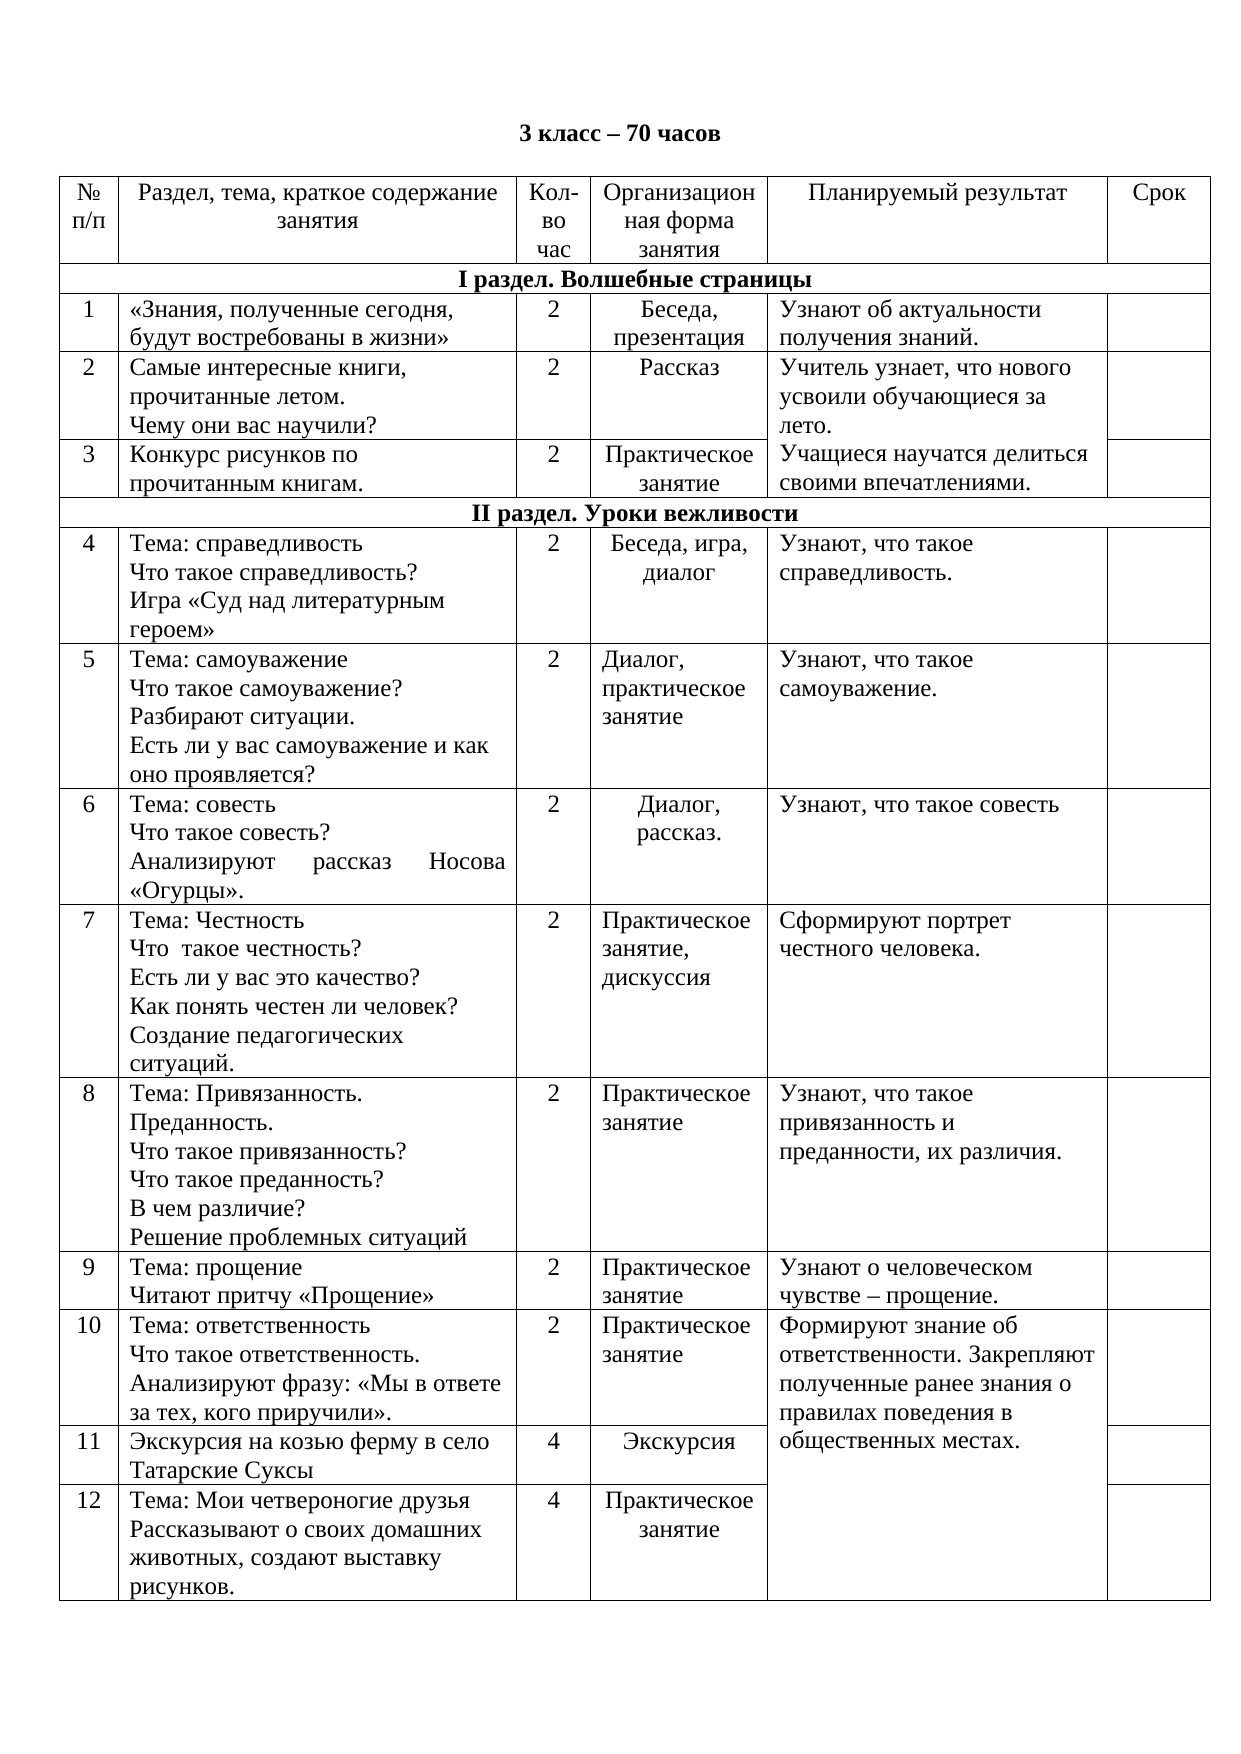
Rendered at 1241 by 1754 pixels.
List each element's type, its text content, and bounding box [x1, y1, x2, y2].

table_header Срок [1108, 177, 1210, 263]
table_cell 4 [517, 1485, 590, 1600]
table_cell Практическое занятие [591, 1310, 767, 1425]
table_cell [1108, 905, 1210, 1077]
table_cell Тема: совесть Что такое совесть? Анализируют рассказ Носова «Огурцы». [119, 789, 516, 904]
table_cell [1108, 1078, 1210, 1251]
table_cell Тема: справедливость Что такое справедливость? Игра «Суд над литературным героем» [119, 528, 516, 643]
table_cell Практическое занятие, дискуссия [591, 905, 767, 1077]
table_cell 8 [60, 1078, 118, 1251]
text 3 класс – 70 часов [118, 118, 1122, 147]
table_cell Узнают, что такое справедливость. [768, 528, 1107, 643]
table_cell 9 [60, 1252, 118, 1309]
table_cell Практическое занятие [591, 1252, 767, 1309]
table_header Кол-во час [517, 177, 590, 263]
table_cell Практическое занятие [591, 1485, 767, 1600]
table_cell [1108, 644, 1210, 788]
table_cell Тема: ответственность Что такое ответственность. Анализируют фразу: «Мы в ответе за тех, кого приручили». [119, 1310, 516, 1425]
table_cell [1108, 1426, 1210, 1484]
table_cell [1108, 294, 1210, 351]
table_cell Формируют знание об ответственности. Закрепляют полученные ранее знания о правилах поведения в общественных местах. [768, 1310, 1107, 1600]
table_cell Узнают о человеческом чувстве – прощение. [768, 1252, 1107, 1309]
table_cell [1108, 789, 1210, 904]
table_cell II раздел. Уроки вежливости [60, 498, 1210, 527]
table_cell 2 [60, 352, 118, 438]
table_cell Тема: самоуважение Что такое самоуважение? Разбирают ситуации. Есть ли у вас самоуважение и как оно проявляется? [119, 644, 516, 788]
table_cell Узнают, что такое совесть [768, 789, 1107, 904]
table_cell Узнают, что такое привязанность и преданности, их различия. [768, 1078, 1107, 1251]
table_cell 2 [517, 905, 590, 1077]
table_cell Сформируют портрет честного человека. [768, 905, 1107, 1077]
table_cell Практическое занятие [591, 440, 767, 497]
table_cell [1108, 440, 1210, 497]
table_cell 2 [517, 789, 590, 904]
table_cell 2 [517, 1252, 590, 1309]
table_cell 4 [517, 1426, 590, 1484]
table_cell Экскурсия на козью ферму в село Татарские Суксы [119, 1426, 516, 1484]
table_cell I раздел. Волшебные страницы [60, 264, 1210, 293]
table_header Планируемый результат [768, 177, 1107, 263]
table_cell 2 [517, 352, 590, 438]
table_cell [1108, 1485, 1210, 1600]
table_cell Самые интересные книги, прочитанные летом. Чему они вас научили? [119, 352, 516, 438]
table_cell 2 [517, 440, 590, 497]
table_cell 2 [517, 528, 590, 643]
table_cell [1108, 1252, 1210, 1309]
table_cell 2 [517, 294, 590, 351]
table_cell Экскурсия [591, 1426, 767, 1484]
table_cell Конкурс рисунков по прочитанным книгам. [119, 440, 516, 497]
table_cell 7 [60, 905, 118, 1077]
table_cell Тема: Честность Что такое честность? Есть ли у вас это качество? Как понять честен ли человек? Создание педагогических ситуаций. [119, 905, 516, 1077]
table_cell Тема: Мои четвероногие друзья Рассказывают о своих домашних животных, создают выставку рисунков. [119, 1485, 516, 1600]
table_cell «Знания, полученные сегодня, будут востребованы в жизни» [119, 294, 516, 351]
table_cell 6 [60, 789, 118, 904]
table_cell Узнают об актуальности получения знаний. [768, 294, 1107, 351]
table_header Организационная форма занятия [591, 177, 767, 263]
table_cell Тема: прощение Читают притчу «Прощение» [119, 1252, 516, 1309]
table_cell 11 [60, 1426, 118, 1484]
table_cell Учитель узнает, что нового усвоили обучающиеся за лето. Учащиеся научатся делиться своими впечатлениями. [768, 352, 1107, 497]
table_cell Тема: Привязанность. Преданность. Что такое привязанность? Что такое преданность? В чем различие? Решение проблемных ситуаций [119, 1078, 516, 1251]
table_cell 3 [60, 440, 118, 497]
table_cell 10 [60, 1310, 118, 1425]
table_cell [1108, 1310, 1210, 1425]
table_cell [1108, 528, 1210, 643]
table_cell Беседа, игра, диалог [591, 528, 767, 643]
table_cell 5 [60, 644, 118, 788]
table_cell 2 [517, 644, 590, 788]
table_cell 1 [60, 294, 118, 351]
table_cell 12 [60, 1485, 118, 1600]
table_cell Рассказ [591, 352, 767, 438]
table_cell [1108, 352, 1210, 438]
table_cell Беседа, презентация [591, 294, 767, 351]
table_cell Диалог, практическое занятие [591, 644, 767, 788]
table_cell Практическое занятие [591, 1078, 767, 1251]
table_cell 2 [517, 1310, 590, 1425]
table_cell Диалог, рассказ. [591, 789, 767, 904]
table_cell Узнают, что такое самоуважение. [768, 644, 1107, 788]
table_cell 2 [517, 1078, 590, 1251]
table_cell 4 [60, 528, 118, 643]
table_header № п/п [60, 177, 118, 263]
table_header Раздел, тема, краткое содержание занятия [119, 177, 516, 263]
